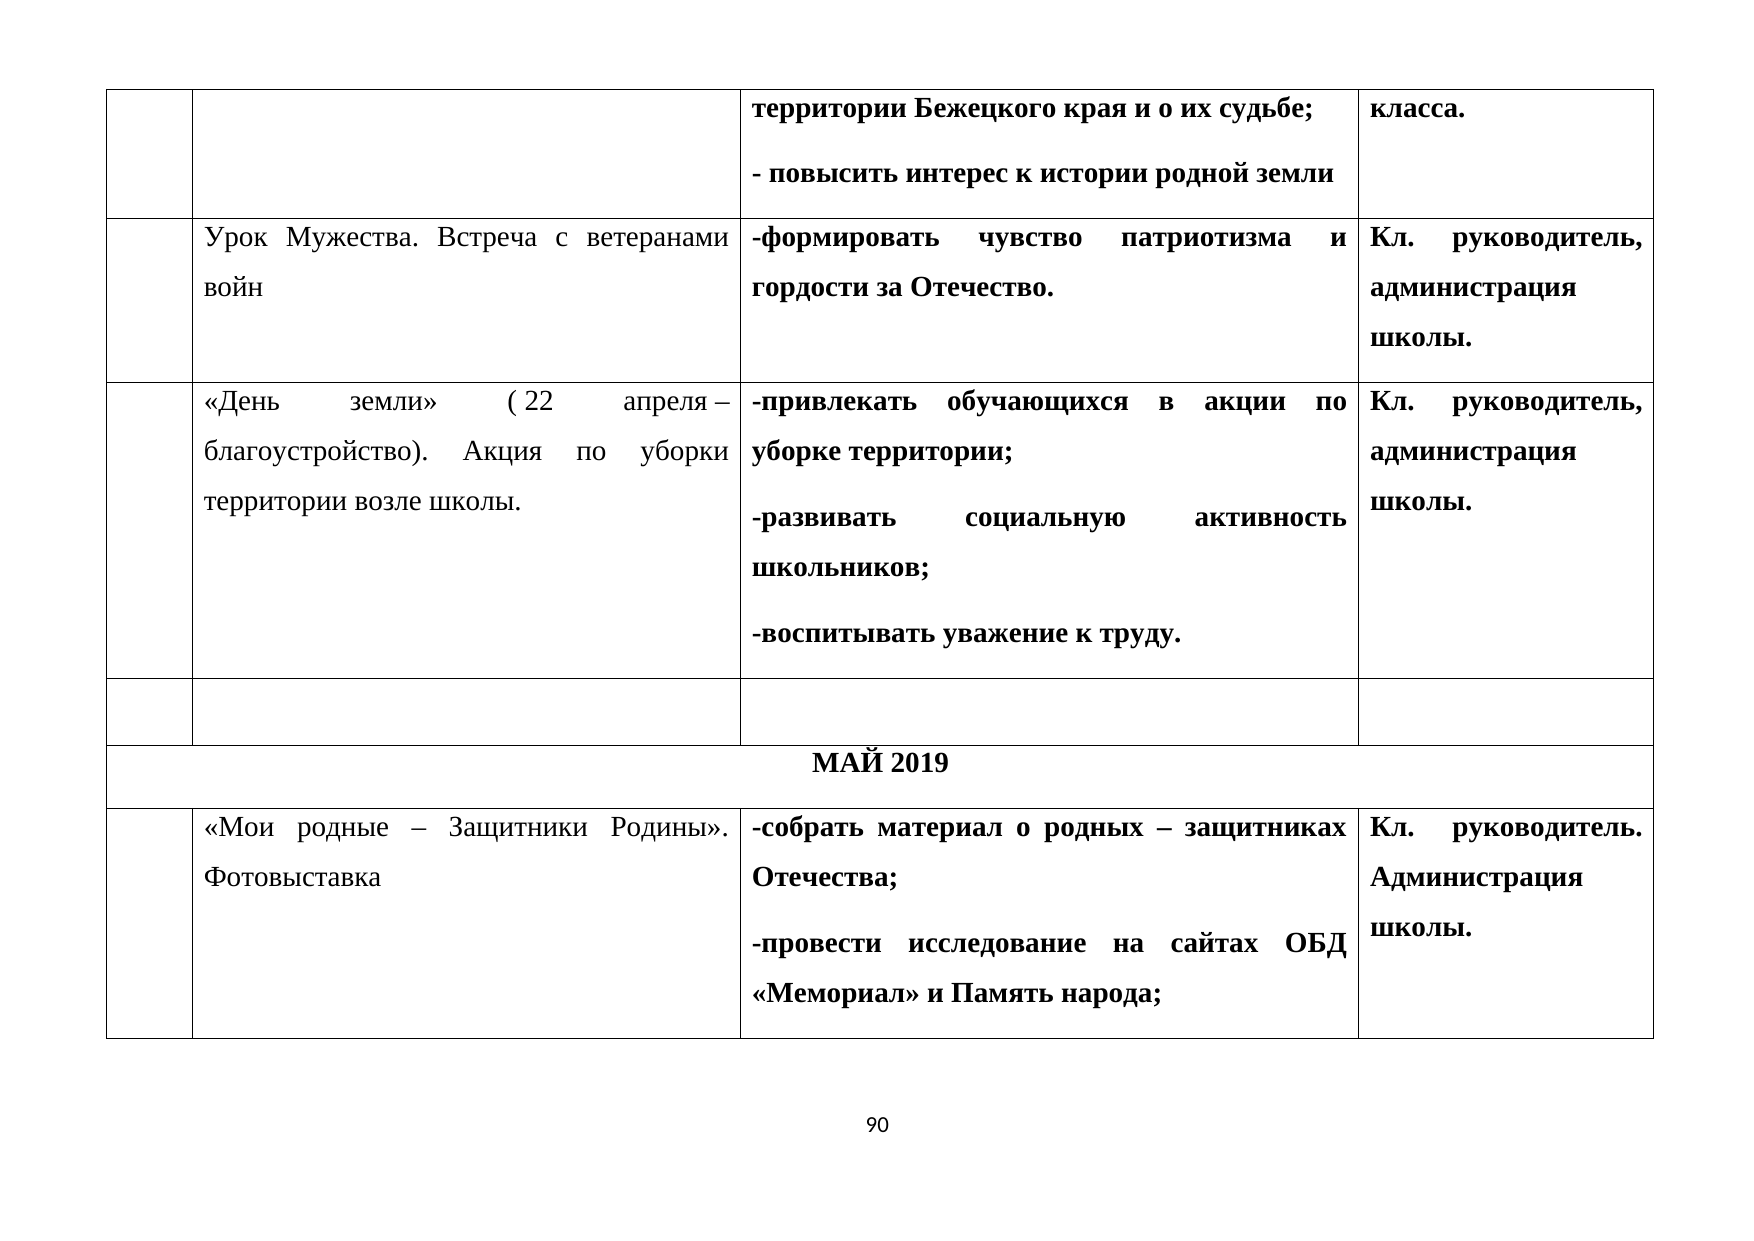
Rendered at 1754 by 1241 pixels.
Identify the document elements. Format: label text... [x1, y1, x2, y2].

table_cell [1359, 679, 1653, 744]
table_cell «День земли» ( 22 апреля – благоустройство). Акция по уборки территории возле школы. [193, 383, 740, 678]
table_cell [193, 809, 740, 1038]
table_cell Урок Мужества. Встреча с ветеранами войн [193, 219, 740, 382]
table_cell -формировать чувство патриотизма и гордости за Отечество. [741, 219, 1358, 382]
table_cell МАЙ 2019 [107, 746, 1653, 808]
table_cell -привлекать обучающихся в акции по уборке территории; -развивать социальную активность школьников; -воспитывать уважение к труду. [741, 383, 1358, 678]
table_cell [1359, 90, 1653, 218]
table_cell [741, 679, 1358, 744]
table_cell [741, 809, 1358, 1038]
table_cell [741, 90, 1358, 218]
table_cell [1359, 809, 1653, 1038]
table_cell [107, 90, 192, 218]
table_cell [193, 679, 740, 744]
table_cell [107, 679, 192, 744]
table_cell [107, 383, 192, 678]
table_cell Кл. руководитель, администрация школы. [1359, 219, 1653, 382]
table_cell [107, 809, 192, 1038]
table_cell Кл. руководитель, администрация школы. [1359, 383, 1653, 678]
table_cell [193, 90, 740, 218]
table_cell [107, 219, 192, 382]
